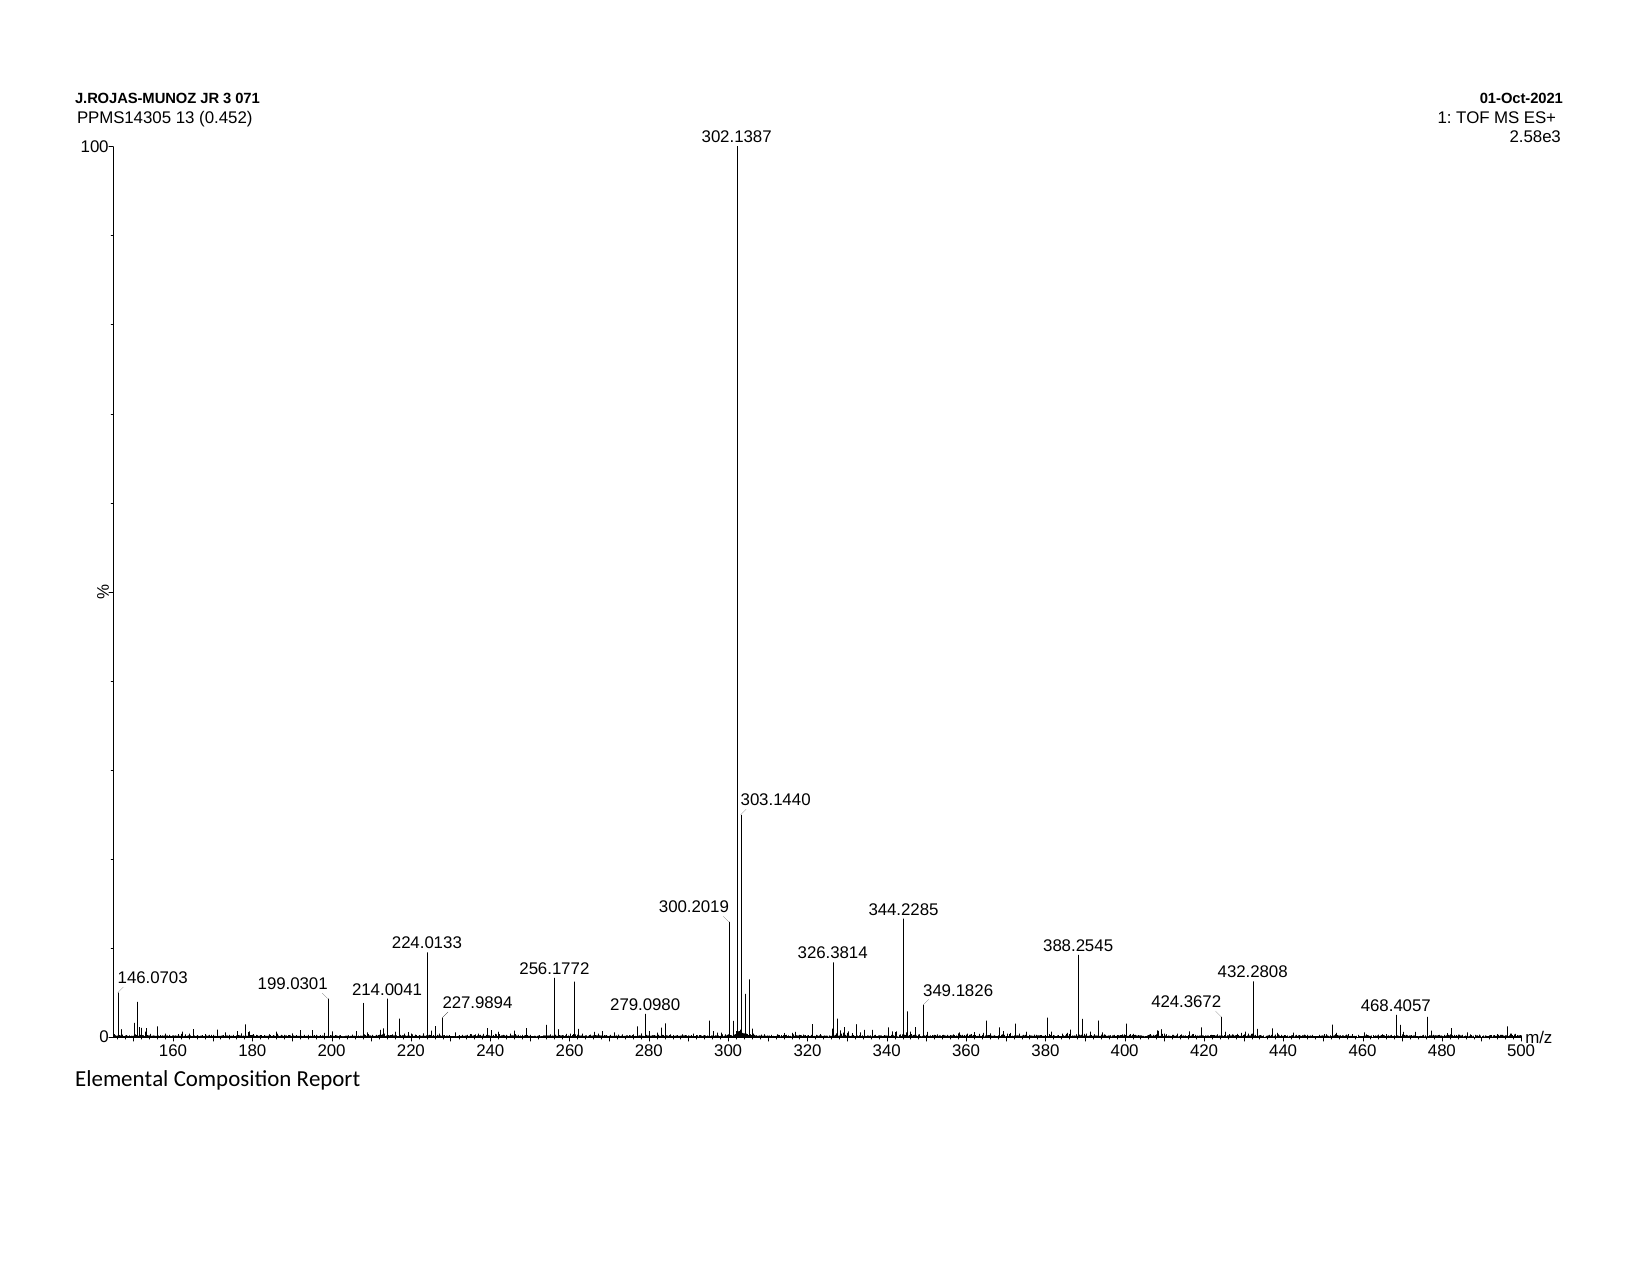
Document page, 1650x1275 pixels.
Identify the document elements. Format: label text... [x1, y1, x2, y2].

text Elemental Composition Report [75, 90, 1563, 1092]
